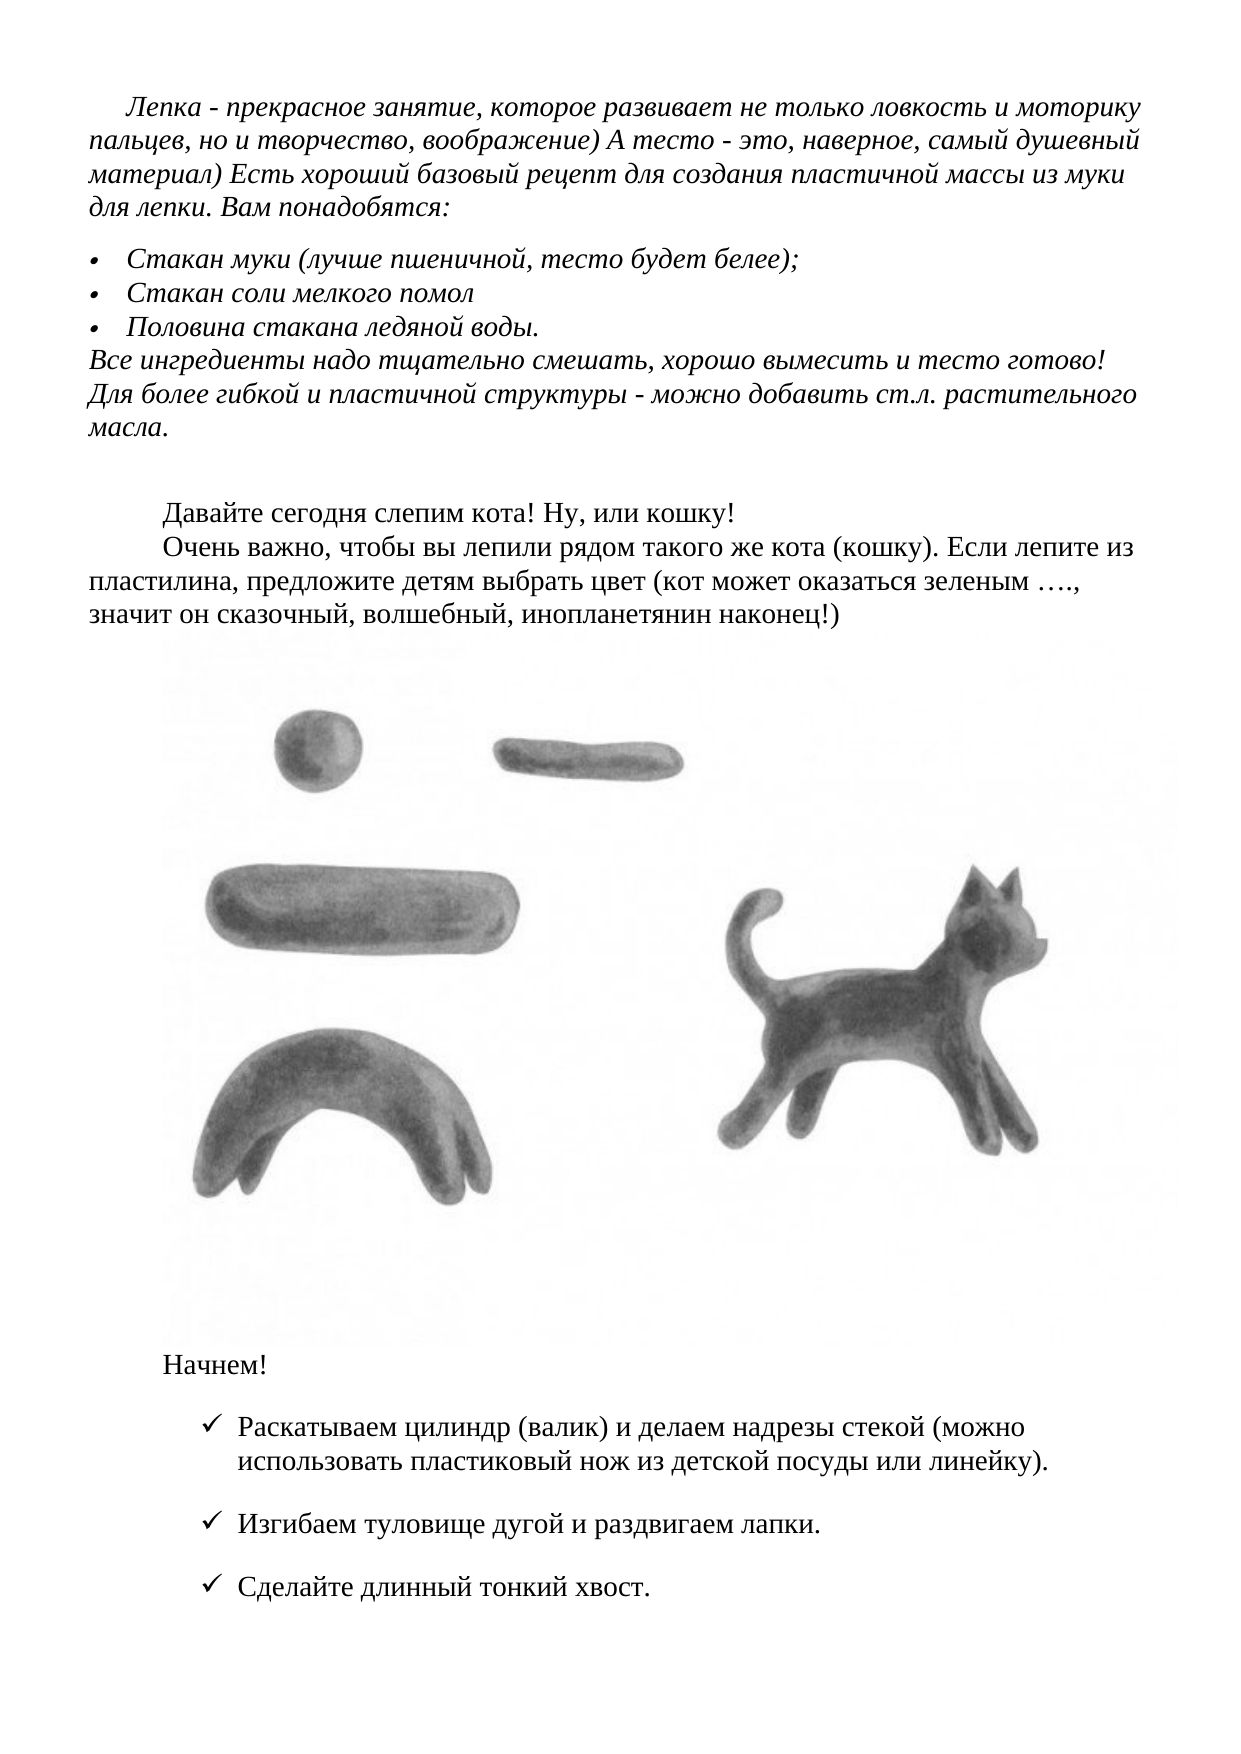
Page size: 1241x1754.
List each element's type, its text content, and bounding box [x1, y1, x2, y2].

picture [162, 629, 1178, 1347]
list Половина стакана ледяной воды. [89, 309, 1152, 342]
list Стакан муки (лучше пшеничной, тесто будет белее); [89, 242, 1152, 275]
list Сделайте длинный тонкий хвост. [200, 1569, 1152, 1602]
text Начнем! [89, 1347, 1152, 1380]
list Стакан соли мелкого помол [89, 275, 1152, 309]
list Изгибаем туловище дугой и раздвигаем лапки. [200, 1506, 1152, 1539]
text Лепка - прекрасное занятие, которое развивает не только ловкость и моторику пальцев, но и творчество, воображение) А тесто - это, наверное, самый душевный материал) Есть хороший базовый рецепт для создания пластичной массы из муки для лепки. Вам понадобятся: [89, 89, 1152, 223]
text Очень важно, чтобы вы лепили рядом такого же кота (кошку). Если лепите из пластилина, предложите детям выбрать цвет (кот может оказаться зеленым …., значит он сказочный, волшебный, инопланетянин наконец!) [89, 529, 1152, 630]
text Все ингредиенты надо тщательно смешать, хорошо вымесить и тесто готово! Для более гибкой и пластичной структуры - можно добавить ст.л. растительного масла. [89, 342, 1152, 443]
list Раскатываем цилиндр (валик) и делаем надрезы стекой (можно использовать пластиковый нож из детской посуды или линейку). [200, 1409, 1152, 1477]
text Давайте сегодня слепим кота! Ну, или кошку! [89, 496, 1152, 529]
